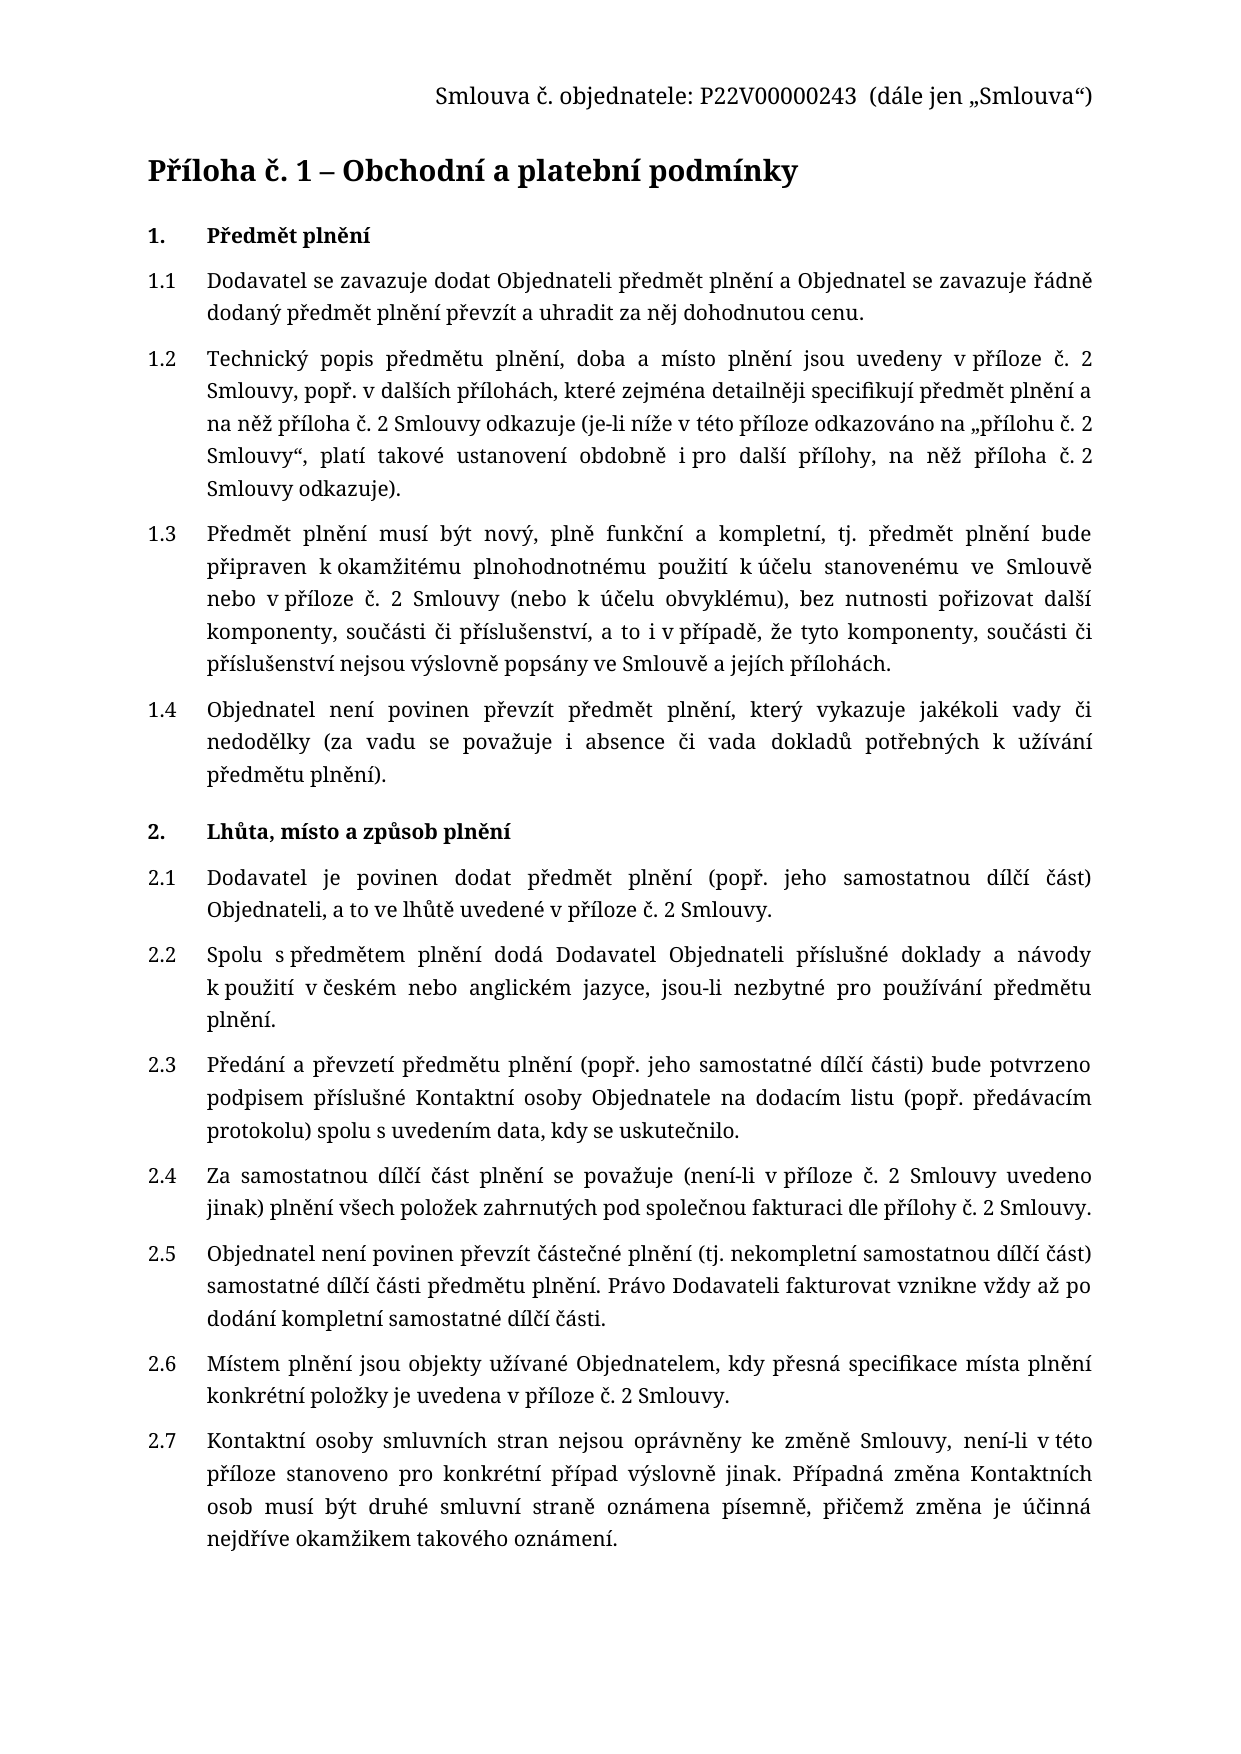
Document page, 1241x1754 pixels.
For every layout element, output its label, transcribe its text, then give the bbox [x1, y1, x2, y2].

list Kontaktní osoby smluvních stran nejsou oprávněny ke změně Smlouvy, není-li v této příloze stanoveno pro konkrétní případ výslovně jinak. Případná změna Kontaktních osob musí být druhé smluvní straně oznámena písemně, přičemž změna je účinná nejdříve okamžikem takového oznámení. [148, 1427, 1093, 1553]
list Předání a převzetí předmětu plnění (popř. jeho samostatné dílčí části) bude potvrzeno podpisem příslušné Kontaktní osoby Objednatele na dodacím listu (popř. předávacím protokolu) spolu s uvedením data, kdy se uskutečnilo. [148, 1051, 1093, 1144]
list Dodavatel se zavazuje dodat Objednateli předmět plnění a Objednatel se zavazuje řádně dodaný předmět plnění převzít a uhradit za něj dohodnutou cenu. [148, 266, 1093, 327]
list Předmět plnění [148, 221, 1093, 249]
list Dodavatel je povinen dodat předmět plnění (popř. jeho samostatnou dílčí část) Objednateli, a to ve lhůtě uvedené v příloze č. 2 Smlouvy. [148, 863, 1093, 924]
list Za samostatnou dílčí část plnění se považuje (není-li v příloze č. 2 Smlouvy uvedeno jinak) plnění všech položek zahrnutých pod společnou fakturaci dle přílohy č. 2 Smlouvy. [148, 1161, 1093, 1222]
list Spolu s předmětem plnění dodá Dodavatel Objednateli příslušné doklady a návody k použití v českém nebo anglickém jazyce, jsou-li nezbytné pro používání předmětu plnění. [148, 940, 1093, 1034]
text Příloha č. 1 – Obchodní a platební podmínky [148, 150, 1093, 190]
list Objednatel není povinen převzít částečné plnění (tj. nekompletní samostatnou dílčí část) samostatné dílčí části předmětu plnění. Právo Dodavateli fakturovat vznikne vždy až po dodání kompletní samostatné dílčí části. [148, 1239, 1093, 1332]
list Předmět plnění musí být nový, plně funkční a kompletní, tj. předmět plnění bude připraven k okamžitému plnohodnotnému použití k účelu stanovenému ve Smlouvě nebo v příloze č. 2 Smlouvy (nebo k účelu obvyklému), bez nutnosti pořizovat další komponenty, součásti či příslušenství, a to i v případě, že tyto komponenty, součásti či příslušenství nejsou výslovně popsány ve Smlouvě a jejích přílohách. [148, 519, 1093, 678]
list Objednatel není povinen převzít předmět plnění, který vykazuje jakékoli vady či nedodělky (za vadu se považuje i absence či vada dokladů potřebných k užívání předmětu plnění). [148, 695, 1093, 788]
list Místem plnění jsou objekty užívané Objednatelem, kdy přesná specifikace místa plnění konkrétní položky je uvedena v příloze č. 2 Smlouvy. [148, 1349, 1093, 1410]
list Lhůta, místo a způsob plnění [148, 817, 1093, 846]
list Technický popis předmětu plnění, doba a místo plnění jsou uvedeny v příloze č. 2 Smlouvy, popř. v dalších přílohách, které zejména detailněji specifikují předmět plnění a na něž příloha č. 2 Smlouvy odkazuje (je-li níže v této příloze odkazováno na „přílohu č. 2 Smlouvy“, platí takové ustanovení obdobně i pro další přílohy, na něž příloha č. 2 Smlouvy odkazuje). [148, 344, 1093, 502]
